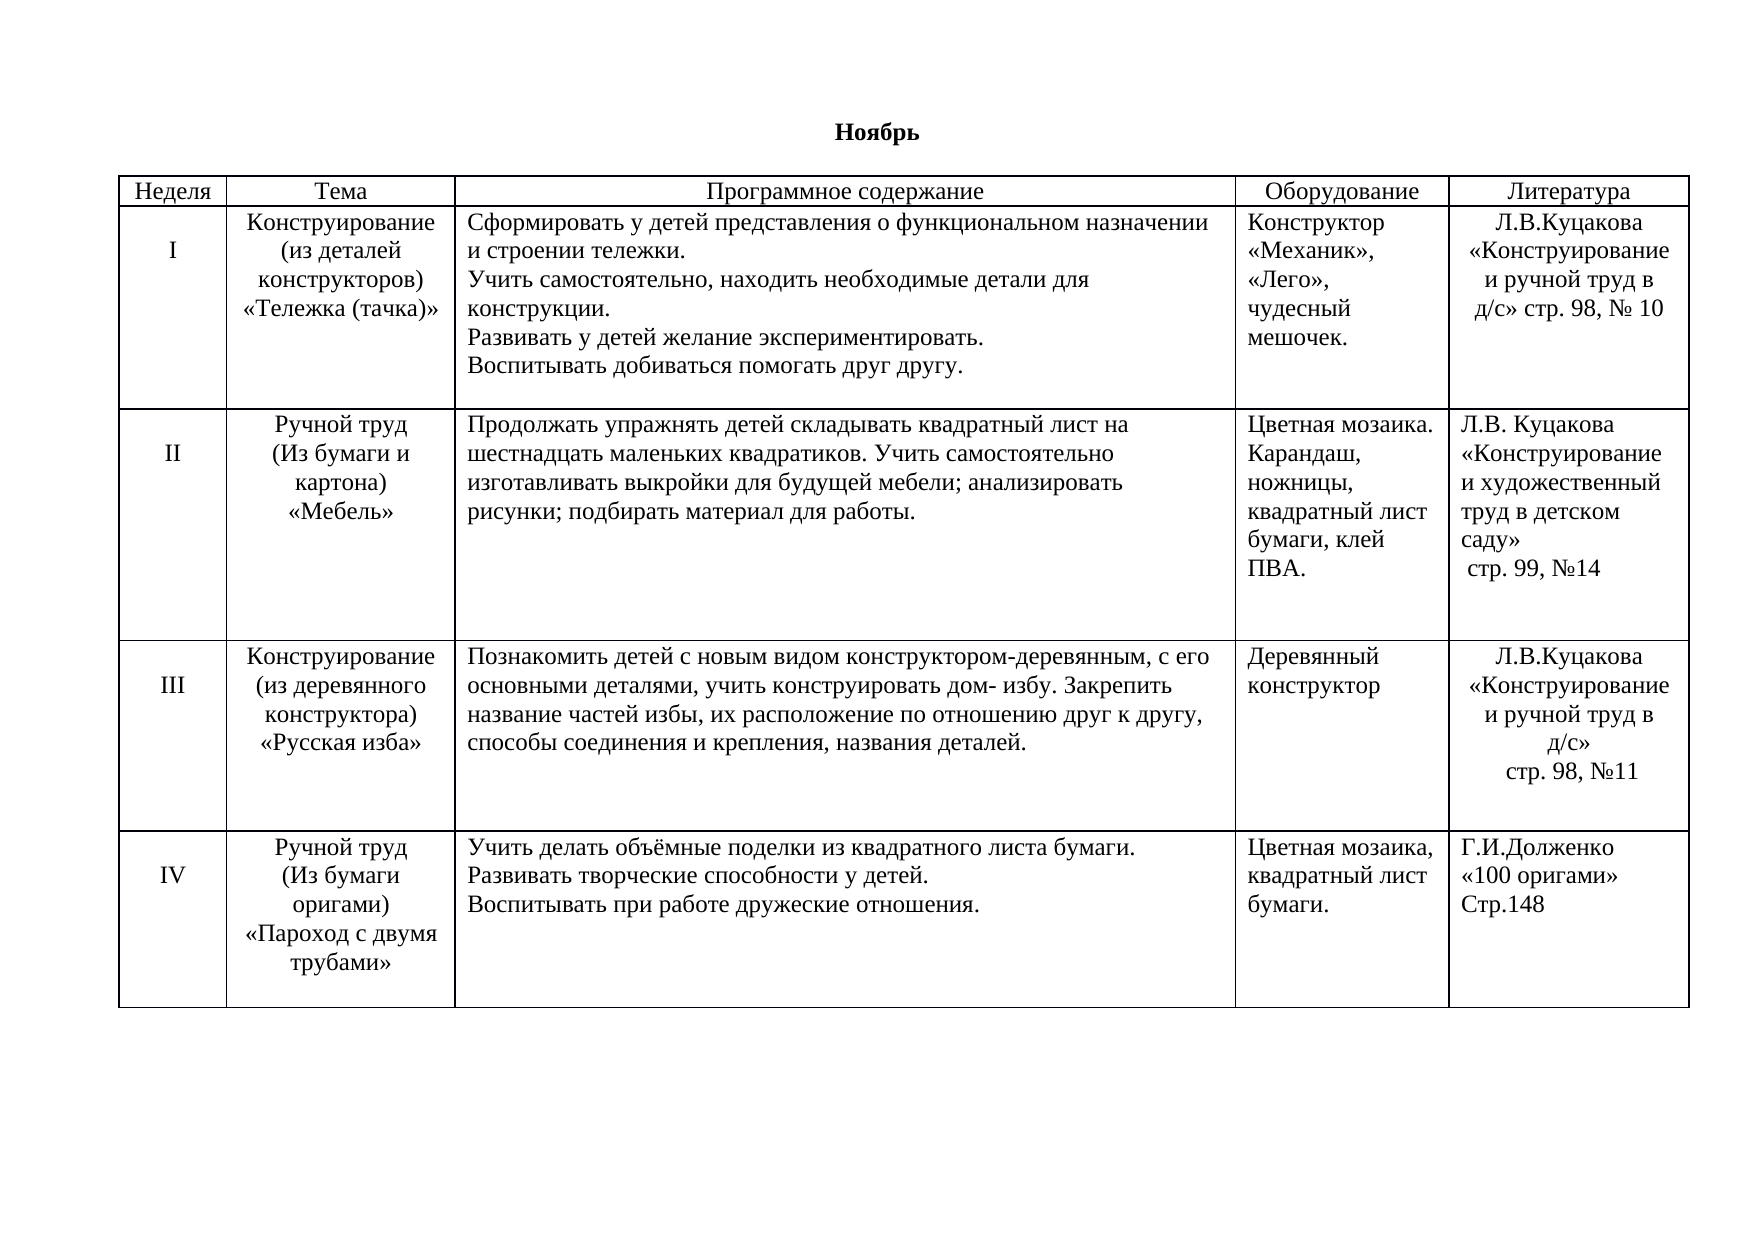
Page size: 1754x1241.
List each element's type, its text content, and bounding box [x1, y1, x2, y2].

table_cell III [120, 641, 226, 830]
table_cell I [120, 207, 226, 408]
text Ноябрь [118, 117, 1636, 146]
table_header Тема [227, 177, 454, 205]
table_cell Продолжать упражнять детей складывать квадратный лист на шестнадцать маленьких квадратиков. Учить самостоятельно изготавливать выкройки для будущей мебели; анализировать рисунки; подбирать материал для работы. [456, 410, 1235, 639]
table_header Программное содержание [456, 177, 1235, 205]
table_cell Л.В.Куцакова «Конструирование и ручной труд в д/с» стр. 98, №11 [1450, 641, 1688, 830]
table_cell Цветная мозаика, квадратный лист бумаги. [1236, 832, 1448, 1007]
table_cell Конструирование (из деталей конструкторов) «Тележка (тачка)» [227, 207, 454, 408]
table_cell Конструирование (из деревянного конструктора) «Русская изба» [227, 641, 454, 830]
table_cell IV [120, 832, 226, 1007]
table_cell Ручной труд (Из бумаги и картона) «Мебель» [227, 410, 454, 639]
table_cell Г.И.Долженко «100 оригами» Стр.148 [1450, 832, 1688, 1007]
table_header Оборудование [1236, 177, 1448, 205]
table_cell Учить делать объёмные поделки из квадратного листа бумаги. Развивать творческие способности у детей. Воспитывать при работе дружеские отношения. [456, 832, 1235, 1007]
table_cell Деревянный конструктор [1236, 641, 1448, 830]
table_cell Конструктор «Механик», «Лего», чудесный мешочек. [1236, 207, 1448, 408]
table_cell II [120, 410, 226, 639]
table_header Неделя [120, 177, 226, 205]
table_cell Познакомить детей с новым видом конструктором-деревянным, с его основными деталями, учить конструировать дом- избу. Закрепить название частей избы, их расположение по отношению друг к другу, способы соединения и крепления, названия деталей. [456, 641, 1235, 830]
table_cell Ручной труд (Из бумаги оригами) «Пароход с двумя трубами» [227, 832, 454, 1007]
table_cell Цветная мозаика. Карандаш, ножницы, квадратный лист бумаги, клей ПВА. [1236, 410, 1448, 639]
table_cell Л.В. Куцакова «Конструирование и художественный труд в детском саду» стр. 99, №14 [1450, 410, 1688, 639]
table_cell Л.В.Куцакова «Конструирование и ручной труд в д/с» стр. 98, № 10 [1450, 207, 1688, 408]
table_header Литература [1450, 177, 1688, 205]
table_cell Сформировать у детей представления о функциональном назначении и строении тележки. Учить самостоятельно, находить необходимые детали для конструкции. Развивать у детей желание экспериментировать. Воспитывать добиваться помогать друг другу. [456, 207, 1235, 408]
